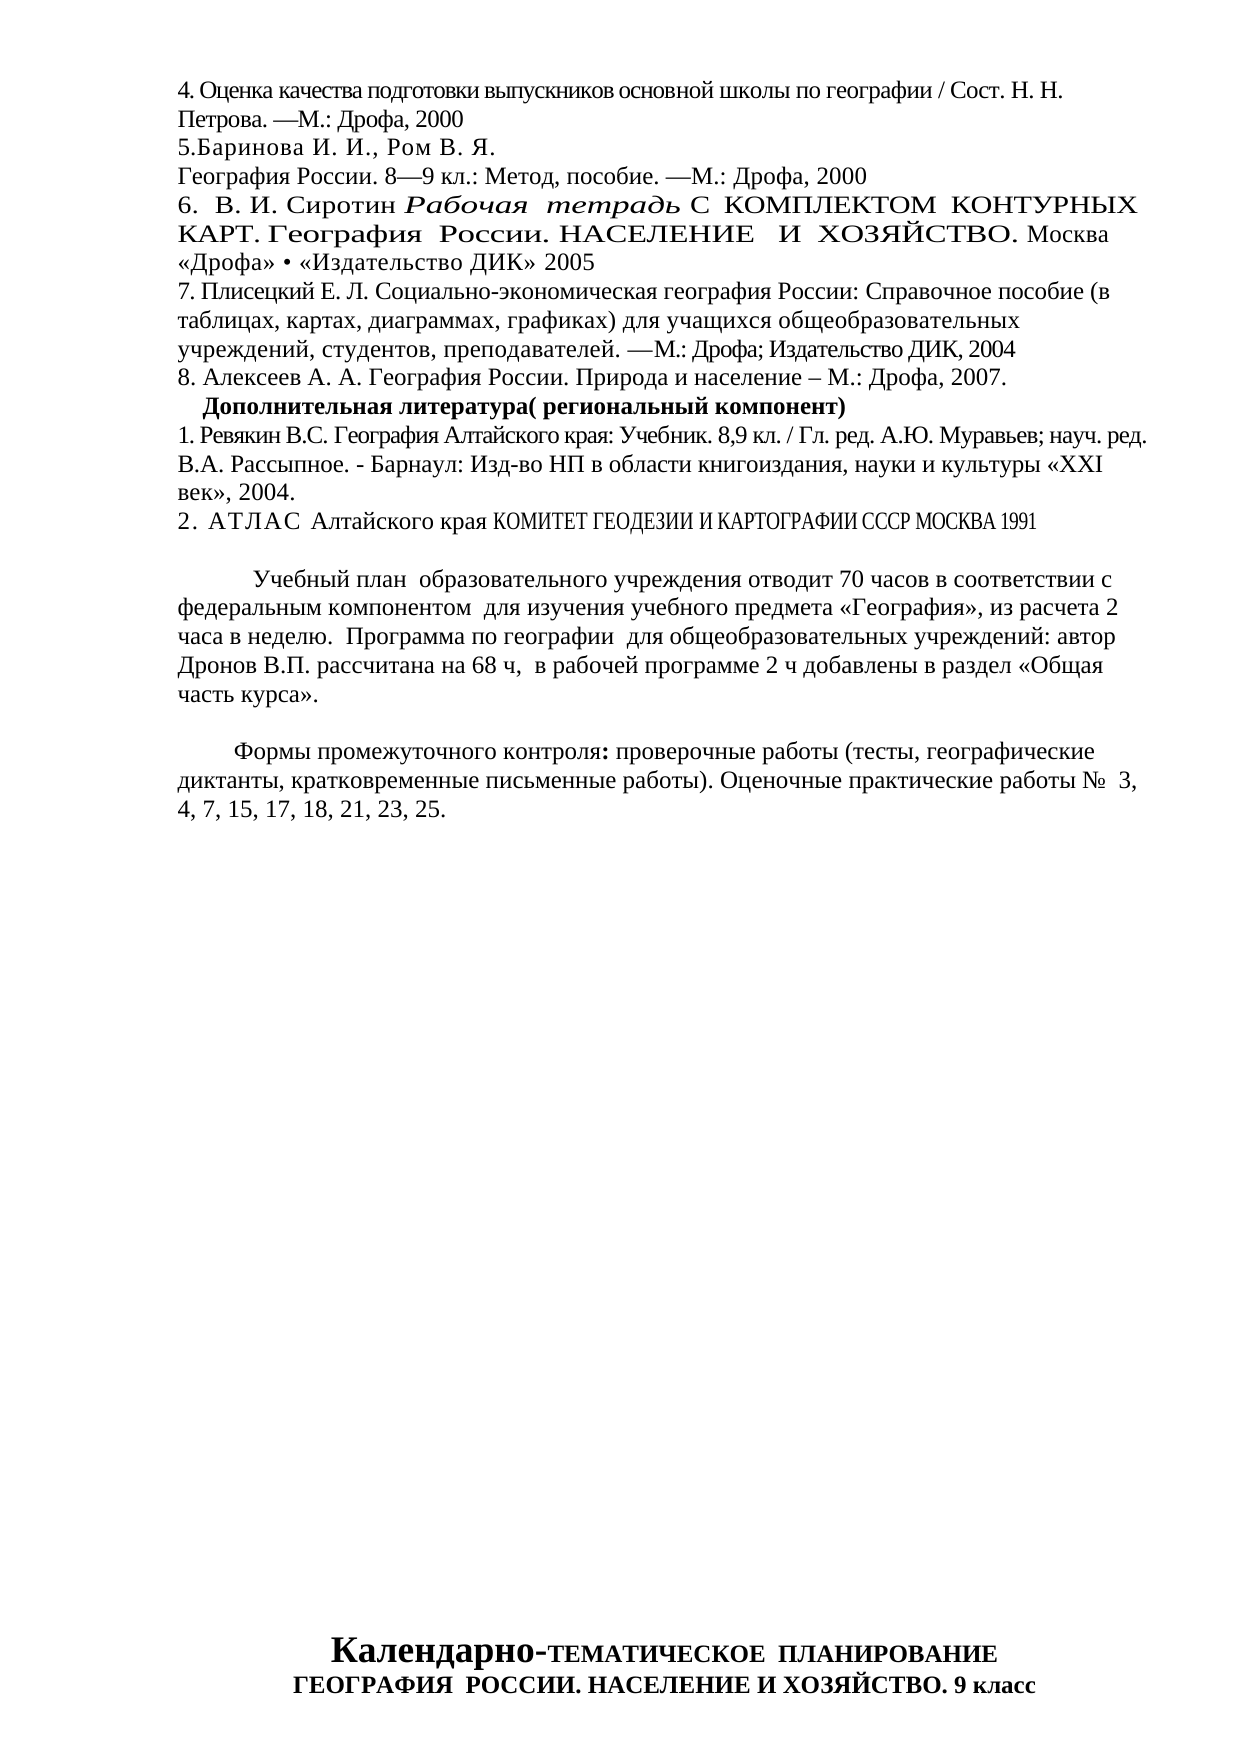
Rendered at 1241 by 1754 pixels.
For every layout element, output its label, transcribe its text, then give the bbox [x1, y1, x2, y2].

text 8. Алексеев А. А. География России. Природа и население – М.: Дрофа, 2007. [177, 362, 1152, 391]
text География России. 8—9 кл.: Метод, пособие. —М.: Дрофа, 2000 [177, 161, 1152, 190]
text Формы промежуточного контроля: проверочные работы (тесты, географические диктанты, кратковременные письменные работы). Оценочные практические работы № 3, 4, 7, 15, 17, 18, 21, 23, 25. [177, 736, 1152, 822]
text 7. Плисецкий Е. Л. Социально-экономическая география России: Справочное пособие (в таблицах, картах, диаграммах, графиках) для учащихся общеобразовательных учреждений, студентов, преподавателей. —М.: Дрофа; Издательство ДИК, 2004 [177, 276, 1152, 362]
text 2. АТЛАС Алтайского края КОМИТЕТ ГЕОДЕЗИИ И КАРТОГРАФИИ СССР МОСКВА 1991 [177, 506, 1152, 535]
text 4. Оценка качества подготовки выпускников основной школы по географии / Сост. Н. Н. Петрова. —М.: Дрофа, 2000 [177, 75, 1152, 132]
text 5.Баринова И. И., Ром В. Я. [177, 132, 1152, 161]
text Учебный план образовательного учреждения отводит 70 часов в соответствии с федеральным компонентом для изучения учебного предмета «География», из расчета 2 часа в неделю. Программа по географии для общеобразовательных учреждений: автор Дронов В.П. рассчитана на 68 ч, в рабочей программе 2 ч добавлены в раздел «Общая часть курса». [177, 564, 1152, 707]
text Дополнительная литература( региональный компонент) [177, 391, 1152, 420]
text 1. Ревякин В.С. География Алтайского края: Учебник. 8,9 кл. / Гл. ред. А.Ю. Муравьев; науч. ред. В.А. Рассыпное. - Барнаул: Изд-во НП в области книгоиздания, науки и культуры «XXI век», 2004. [177, 420, 1152, 506]
text Календарно-ТЕМАТИЧЕСКОЕ ПЛАНИРОВАНИЕ ГЕОГРАФИЯ РОССИИ. НАСЕЛЕНИЕ И ХОЗЯЙСТВО. 9 класс [177, 1627, 1152, 1699]
text 6. В. И. Сиротин Рабочая тетрадь С КОМПЛЕКТОМ КОНТУРНЫХ КАРТ. География России. НАСЕЛЕНИЕ И ХОЗЯЙСТВО. Москва «Дрофа» • «Издательство ДИК» 2005 [177, 190, 1152, 276]
